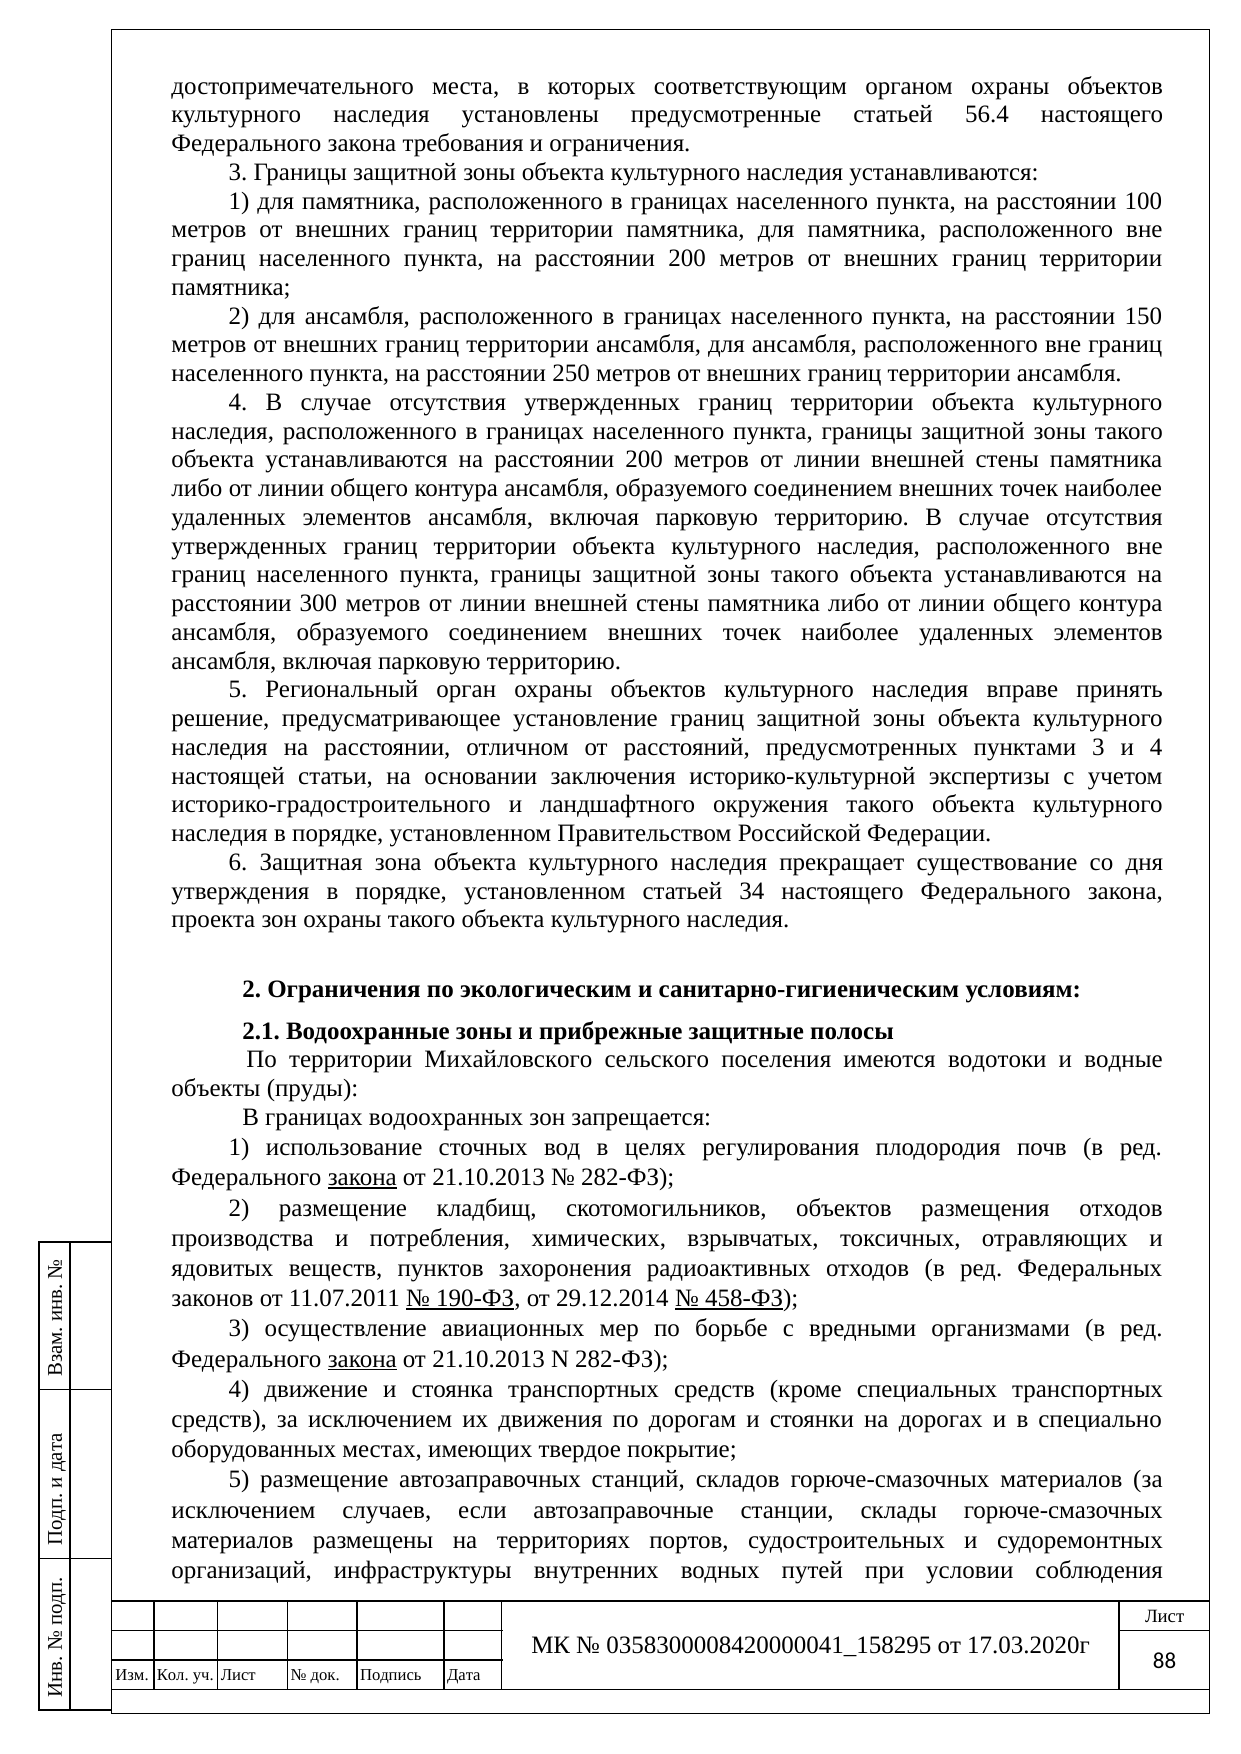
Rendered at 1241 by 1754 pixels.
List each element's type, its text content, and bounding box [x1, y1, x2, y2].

text 2.1. Водоохранные зоны и прибрежные защитные полосы [171, 1016, 1163, 1044]
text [171, 71, 1163, 157]
text 2) размещение кладбищ, скотомогильников, объектов размещения отходов производства и потребления, химических, взрывчатых, токсичных, отравляющих и ядовитых веществ, пунктов захоронения радиоактивных отходов (в ред. Федеральных законов от 11.07.2011 № 190-ФЗ, от 29.12.2014 № 458-ФЗ); [171, 1191, 1163, 1312]
text 1) использование сточных вод в целях регулирования плодородия почв (в ред. Федерального закона от 21.10.2013 № 282-ФЗ); [171, 1131, 1163, 1191]
text 4) движение и стоянка транспортных средств (кроме специальных транспортных средств), за исключением их движения по дорогам и стоянки на дорогах и в специально оборудованных местах, имеющих твердое покрытие; [171, 1372, 1163, 1463]
text 3) осуществление авиационных мер по борьбе с вредными организмами (в ред. Федерального закона от 21.10.2013 N 282-ФЗ); [171, 1312, 1163, 1372]
text 1) для памятника, расположенного в границах населенного пункта, на расстоянии 100 метров от внешних границ территории памятника, для памятника, расположенного вне границ населенного пункта, на расстоянии 200 метров от внешних границ территории памятника; [171, 186, 1163, 301]
text 3. Границы защитной зоны объекта культурного наследия устанавливаются: [171, 157, 1163, 186]
text 4. В случае отсутствия утвержденных границ территории объекта культурного наследия, расположенного в границах населенного пункта, границы защитной зоны такого объекта устанавливаются на расстоянии 200 метров от линии внешней стены памятника либо от линии общего контура ансамбля, образуемого соединением внешних точек наиболее удаленных элементов ансамбля, включая парковую территорию. В случае отсутствия утвержденных границ территории объекта культурного наследия, расположенного вне границ населенного пункта, границы защитной зоны такого объекта устанавливаются на расстоянии 300 метров от линии внешней стены памятника либо от линии общего контура ансамбля, образуемого соединением внешних точек наиболее удаленных элементов ансамбля, включая парковую территорию. [171, 387, 1163, 674]
text 2. Ограничения по экологическим и санитарно-гигиеническим условиям: [171, 974, 1163, 1003]
text 5. Региональный орган охраны объектов культурного наследия вправе принять решение, предусматривающее установление границ защитной зоны объекта культурного наследия на расстоянии, отличном от расстояний, предусмотренных пунктами 3 и 4 настоящей статьи, на основании заключения историко-культурной экспертизы с учетом историко-градостроительного и ландшафтного окружения такого объекта культурного наследия в порядке, установленном Правительством Российской Федерации. [171, 674, 1163, 847]
text По территории Михайловского сельского поселения имеются водотоки и водные объекты (пруды): [171, 1044, 1163, 1102]
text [171, 1463, 1163, 1584]
text 2) для ансамбля, расположенного в границах населенного пункта, на расстоянии 150 метров от внешних границ территории ансамбля, для ансамбля, расположенного вне границ населенного пункта, на расстоянии 250 метров от внешних границ территории ансамбля. [171, 301, 1163, 387]
text В границах водоохранных зон запрещается: [171, 1102, 1163, 1131]
text 6. Защитная зона объекта культурного наследия прекращает существование со дня утверждения в порядке, установленном статьей 34 настоящего Федерального закона, проекта зон охраны такого объекта культурного наследия. [171, 847, 1163, 933]
